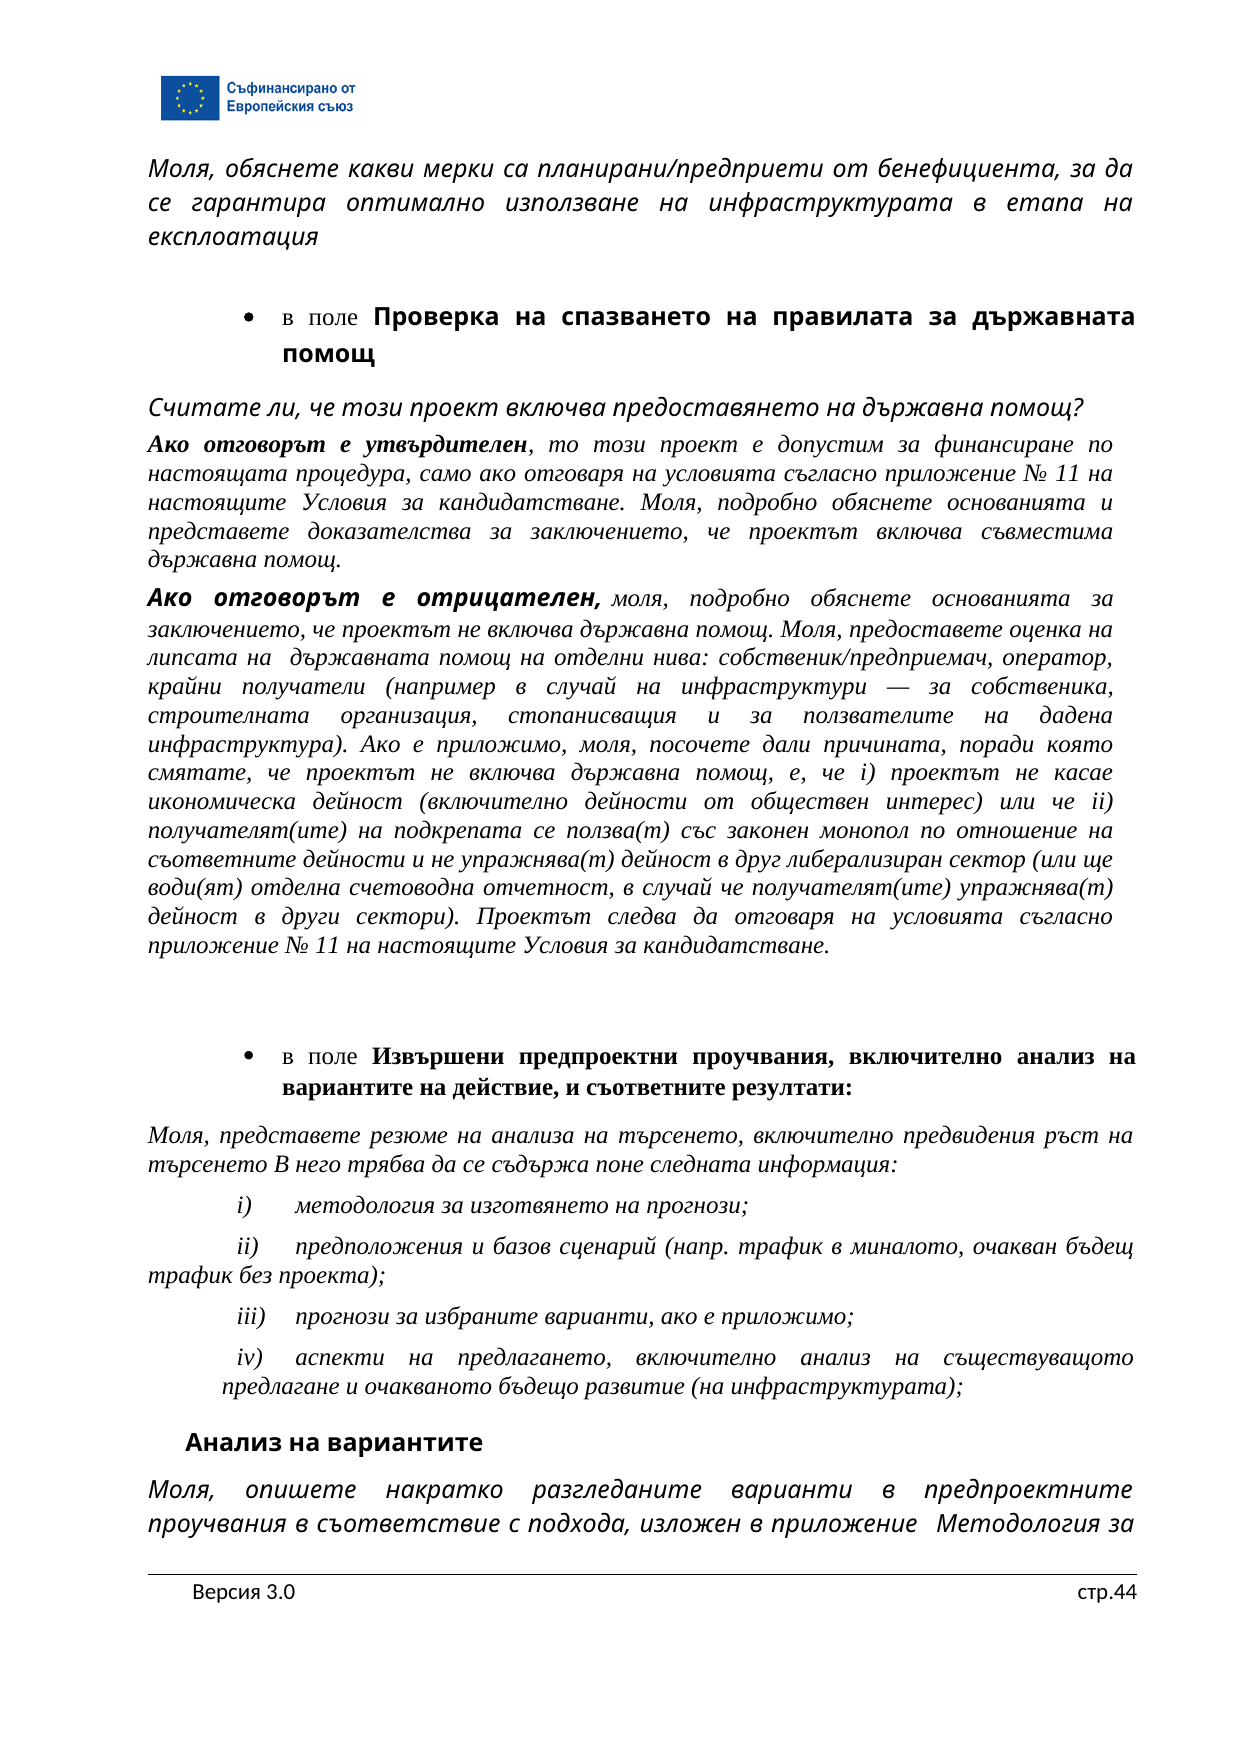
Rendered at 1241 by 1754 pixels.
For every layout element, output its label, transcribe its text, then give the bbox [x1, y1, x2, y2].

text Моля, обяснете какви мерки са планирани/предприети от бенефициента, за да се гарантира оптимално използване на инфраструктурата в етапа на експлоатация [148, 150, 1137, 252]
text i) методология за изготвянето на прогнози; [148, 1190, 1137, 1219]
text Ако отговорът е утвърдителен, то този проект е допустим за финансиране по настоящата процедура, само ако отговаря на условията съгласно приложение № 11 на настоящите Условия за кандидатстване. Моля, подробно обяснете основанията и представете доказателства за заключението, че проектът включва съвместима държавна помощ. [148, 429, 1117, 573]
text Ако отговорът е отрицателен, моля, подробно обяснете основанията за заключението, че проектът не включва държавна помощ. Моля, предоставете оценка на липсата на държавната помощ на отделни нива: собственик/предприемач, оператор, крайни получатели (например в случай на инфраструктури — за собственика, строителната организация, стопанисващия и за ползвателите на дадена инфраструктура). Ако е приложимо, моля, посочете дали причината, поради която смятате, че проектът не включва държавна помощ, е, че i) проектът не касае икономическа дейност (включително дейности от обществен интерес) или че ii) получателят(ите) на подкрепата се ползва(т) със законен монопол по отношение на съответните дейности и не упражнява(т) дейност в друг либерализиран сектор (или ще води(ят) отделна счетоводна отчетност, в случай че получателят(ите) упражнява(т) дейност в други сектори). Проектът следва да отговаря на условията съгласно приложение № 11 на настоящите Условия за кандидатстване. [148, 579, 1117, 959]
text Моля, представете резюме на анализа на търсенето, включително предвидения ръст на търсенето В него трябва да се съдържа поне следната информация: [148, 1120, 1137, 1177]
text Анализ на вариантите [185, 1425, 1137, 1459]
text iii) прогнози за избраните варианти, ако е приложимо; [148, 1301, 1137, 1330]
list аспекти на предлагането, включително анализ на съществуващото предлагане и очакваното бъдещо развитие (на инфраструктурата); [222, 1342, 1137, 1400]
list в поле Проверка на спазването на правилата за държавната помощ [244, 299, 1137, 370]
text ii) предположения и базов сценарий (напр. трафик в миналото, очакван бъдещ трафик без проекта); [148, 1231, 1137, 1289]
list в поле Извършени предпроектни проучвания, включително анализ на вариантите на действие, и съответните резултати: [244, 1041, 1137, 1101]
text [148, 1471, 1137, 1539]
picture [158, 73, 368, 123]
text Считате ли, че този проект включва предоставянето на държавна помощ? [148, 389, 1137, 423]
